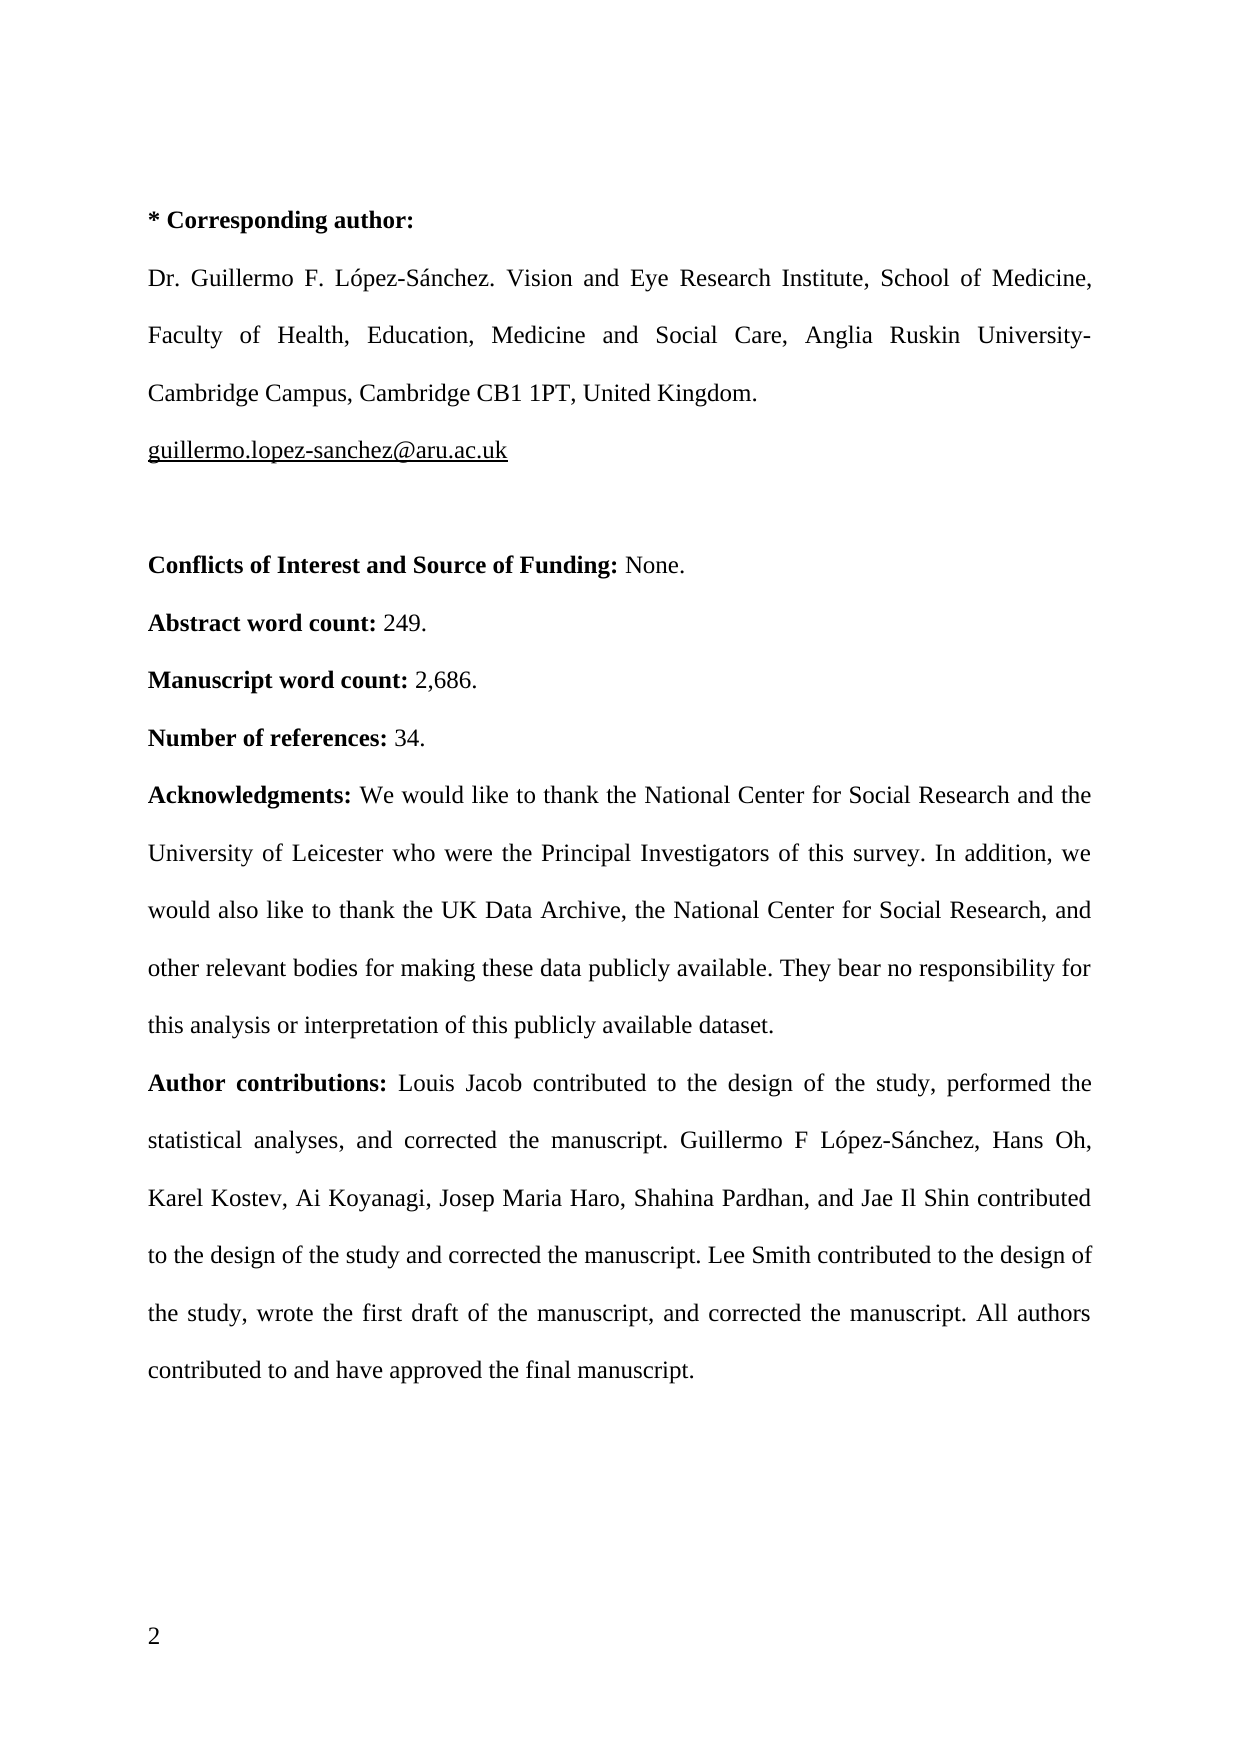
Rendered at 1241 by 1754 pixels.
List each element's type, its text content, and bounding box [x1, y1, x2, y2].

text Abstract word count: 249. [148, 608, 1093, 636]
text Acknowledgments: We would like to thank the National Center for Social Research and the University of Leicester who were the Principal Investigators of this survey. In addition, we would also like to thank the UK Data Archive, the National Center for Social Research, and other relevant bodies for making these data publicly available. They bear no responsibility for this analysis or interpretation of this publicly available dataset. [148, 780, 1093, 1039]
text * Corresponding author: [148, 205, 1093, 234]
text Manuscript word count: 2,686. [148, 665, 1093, 694]
text Dr. Guillermo F. López-Sánchez. Vision and Eye Research Institute, School of Medicine, Faculty of Health, Education, Medicine and Social Care, Anglia Ruskin University-Cambridge Campus, Cambridge CB1 1PT, United Kingdom. [148, 263, 1093, 406]
text guillermo.lopez-sanchez@aru.ac.uk [148, 435, 1093, 464]
text Author contributions: Louis Jacob contributed to the design of the study, performed the statistical analyses, and corrected the manuscript. Guillermo F López-Sánchez, Hans Oh, Karel Kostev, Ai Koyanagi, Josep Maria Haro, Shahina Pardhan, and Jae Il Shin contributed to the design of the study and corrected the manuscript. Lee Smith contributed to the design of the study, wrote the first draft of the manuscript, and corrected the manuscript. All authors contributed to and have approved the final manuscript. [148, 1068, 1093, 1384]
text Conflicts of Interest and Source of Funding: None. [148, 550, 1093, 579]
text Number of references: 34. [148, 723, 1093, 751]
